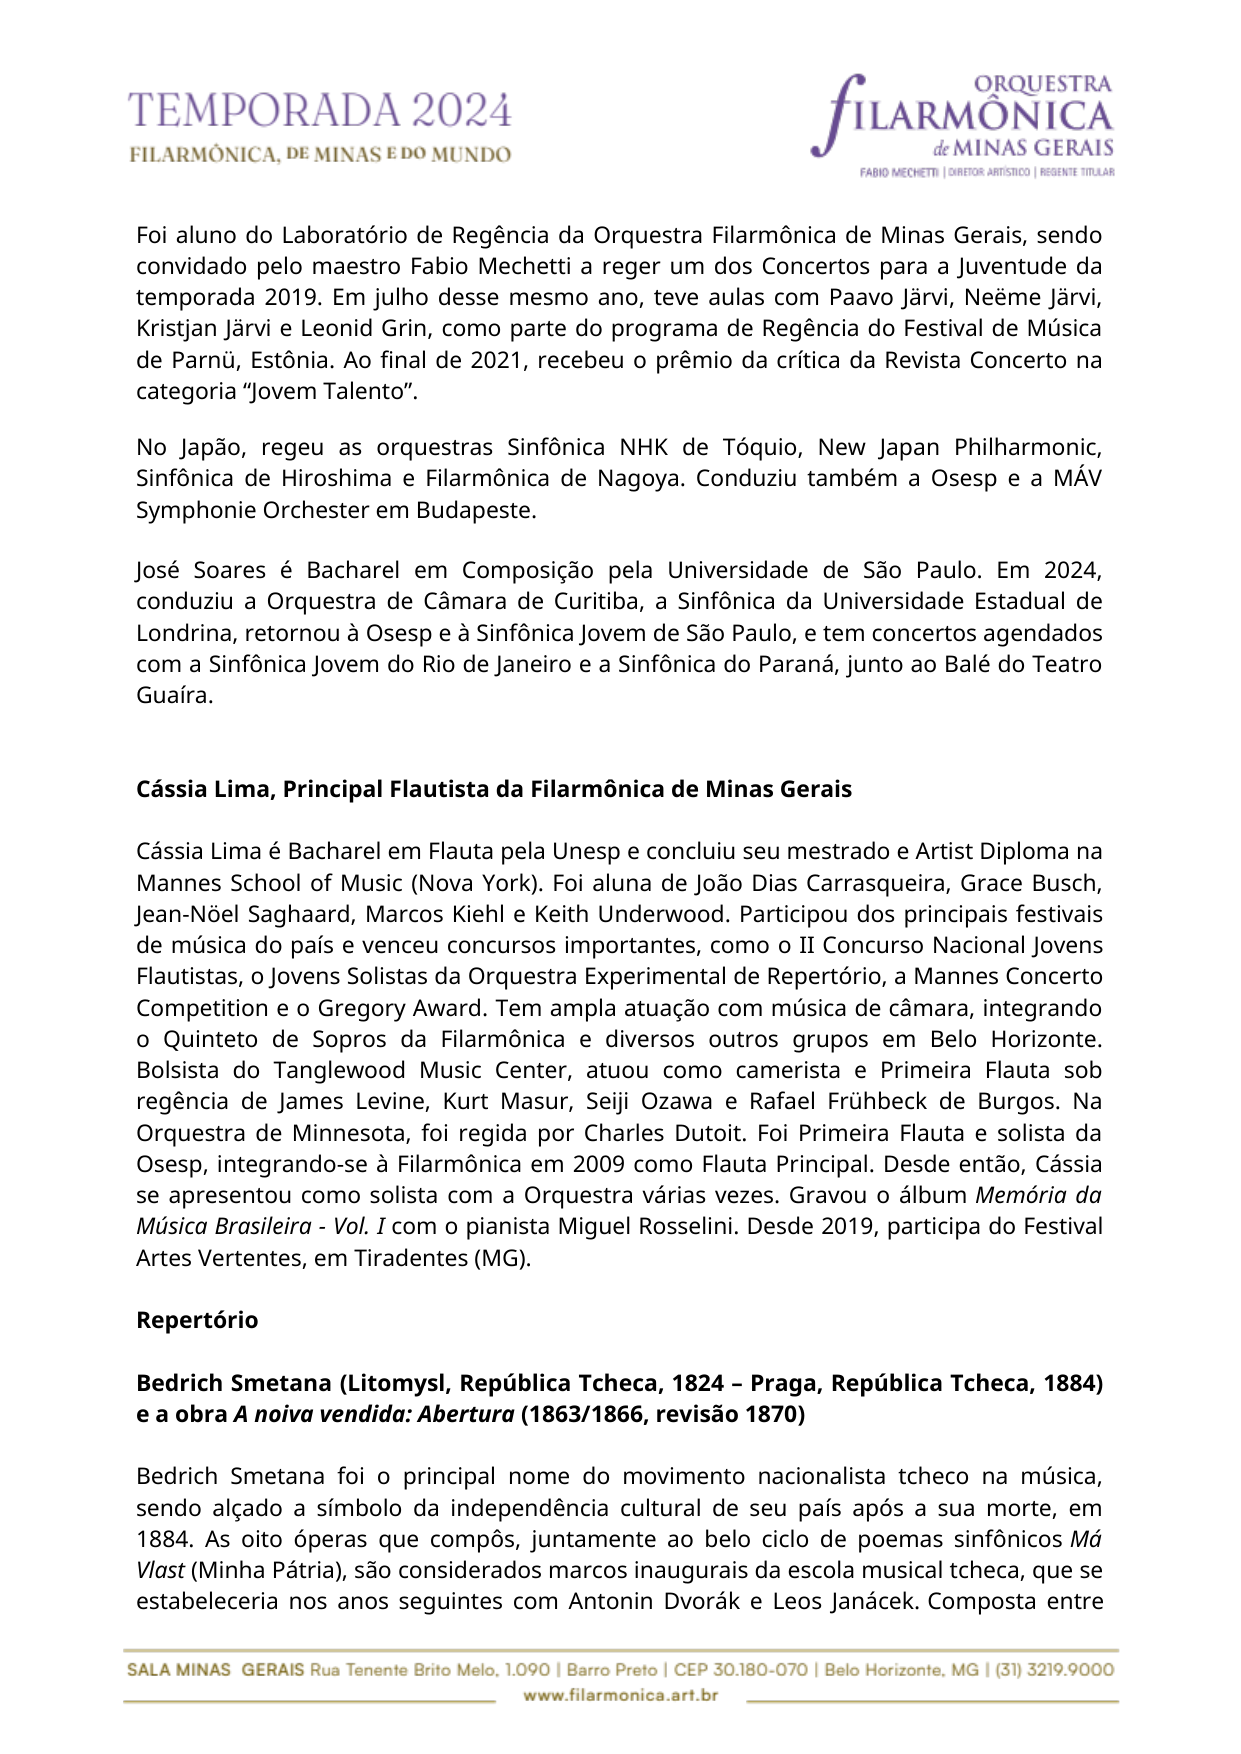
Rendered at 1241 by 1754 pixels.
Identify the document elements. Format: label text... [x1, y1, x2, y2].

text Foi aluno do Laboratório de Regência da Orquestra Filarmônica de Minas Gerais, sendo convidado pelo maestro Fabio Mechetti a reger um dos Concertos para a Juventude da temporada 2019. Em julho desse mesmo ano, teve aulas com Paavo Järvi, Neëme Järvi, Kristjan Järvi e Leonid Grin, como parte do programa de Regência do Festival de Música de Parnü, Estônia. Ao final de 2021, recebeu o prêmio da crítica da Revista Concerto na categoria “Jovem Talento”. [136, 218, 1104, 406]
text José Soares é Bacharel em Composição pela Universidade de São Paulo. Em 2024, conduziu a Orquestra de Câmara de Curitiba, a Sinfônica da Universidade Estadual de Londrina, retornou à Osesp e à Sinfônica Jovem de São Paulo, e tem concertos agendados com a Sinfônica Jovem do Rio de Janeiro e a Sinfônica do Paraná, junto ao Balé do Teatro Guaíra. [136, 554, 1104, 710]
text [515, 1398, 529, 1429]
text Cássia Lima, Principal Flautista da Filarmônica de Minas Gerais [136, 773, 1104, 804]
text Repertório [136, 1304, 1104, 1335]
text Bedrich Smetana (Litomysl, República Tcheca, 1824 – Praga, República Tcheca, 1884) e a obra A noiva vendida: Abertura (1863/1866, revisão 1870) [136, 1366, 340, 1429]
text No Japão, regeu as orquestras Sinfônica NHK de Tóquio, New Japan Philharmonic, Sinfônica de Hiroshima e Filarmônica de Nagoya. Conduziu também a Osesp e a MÁV Symphonie Orchester em Budapeste. [136, 431, 1104, 525]
text Cássia Lima é Bacharel em Flauta pela Unesp e concluiu seu mestrado e Artist Diploma na Mannes School of Music (Nova York). Foi aluna de João Dias Carrasqueira, Grace Busch, Jean-Nöel Saghaard, Marcos Kiehl e Keith Underwood. Participou dos principais festivais de música do país e venceu concursos importantes, como o II Concurso Nacional Jovens Flautistas, o Jovens Solistas da Orquestra Experimental de Repertório, a Mannes Concerto Competition e o Gregory Award. Tem ampla atuação com música de câmara, integrando o Quinteto de Sopros da Filarmônica e diversos outros grupos em Belo Horizonte. Bolsista do Tanglewood Music Center, atuou como camerista e Primeira Flauta sob regência de James Levine, Kurt Masur, Seiji Ozawa e Rafael Frühbeck de Burgos. Na Orquestra de Minnesota, foi regida por Charles Dutoit. Foi Primeira Flauta e solista da Osesp, integrando-se à Filarmônica em 2009 como Flauta Principal. Desde então, Cássia se apresentou como solista com a Orquestra várias vezes. Gravou o álbum Memória da Música Brasileira - Vol. I com o pianista Miguel Rosselini. Desde 2019, participa do Festival Artes Vertentes, em Tiradentes (MG). [136, 835, 1104, 1273]
text Bedrich Smetana (Litomysl, República Tcheca, 1824 – Praga, República Tcheca, 1884) e a obra A noiva vendida: Abertura (1863/1866, revisão 1870) [797, 1398, 1104, 1429]
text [136, 1460, 1104, 1616]
